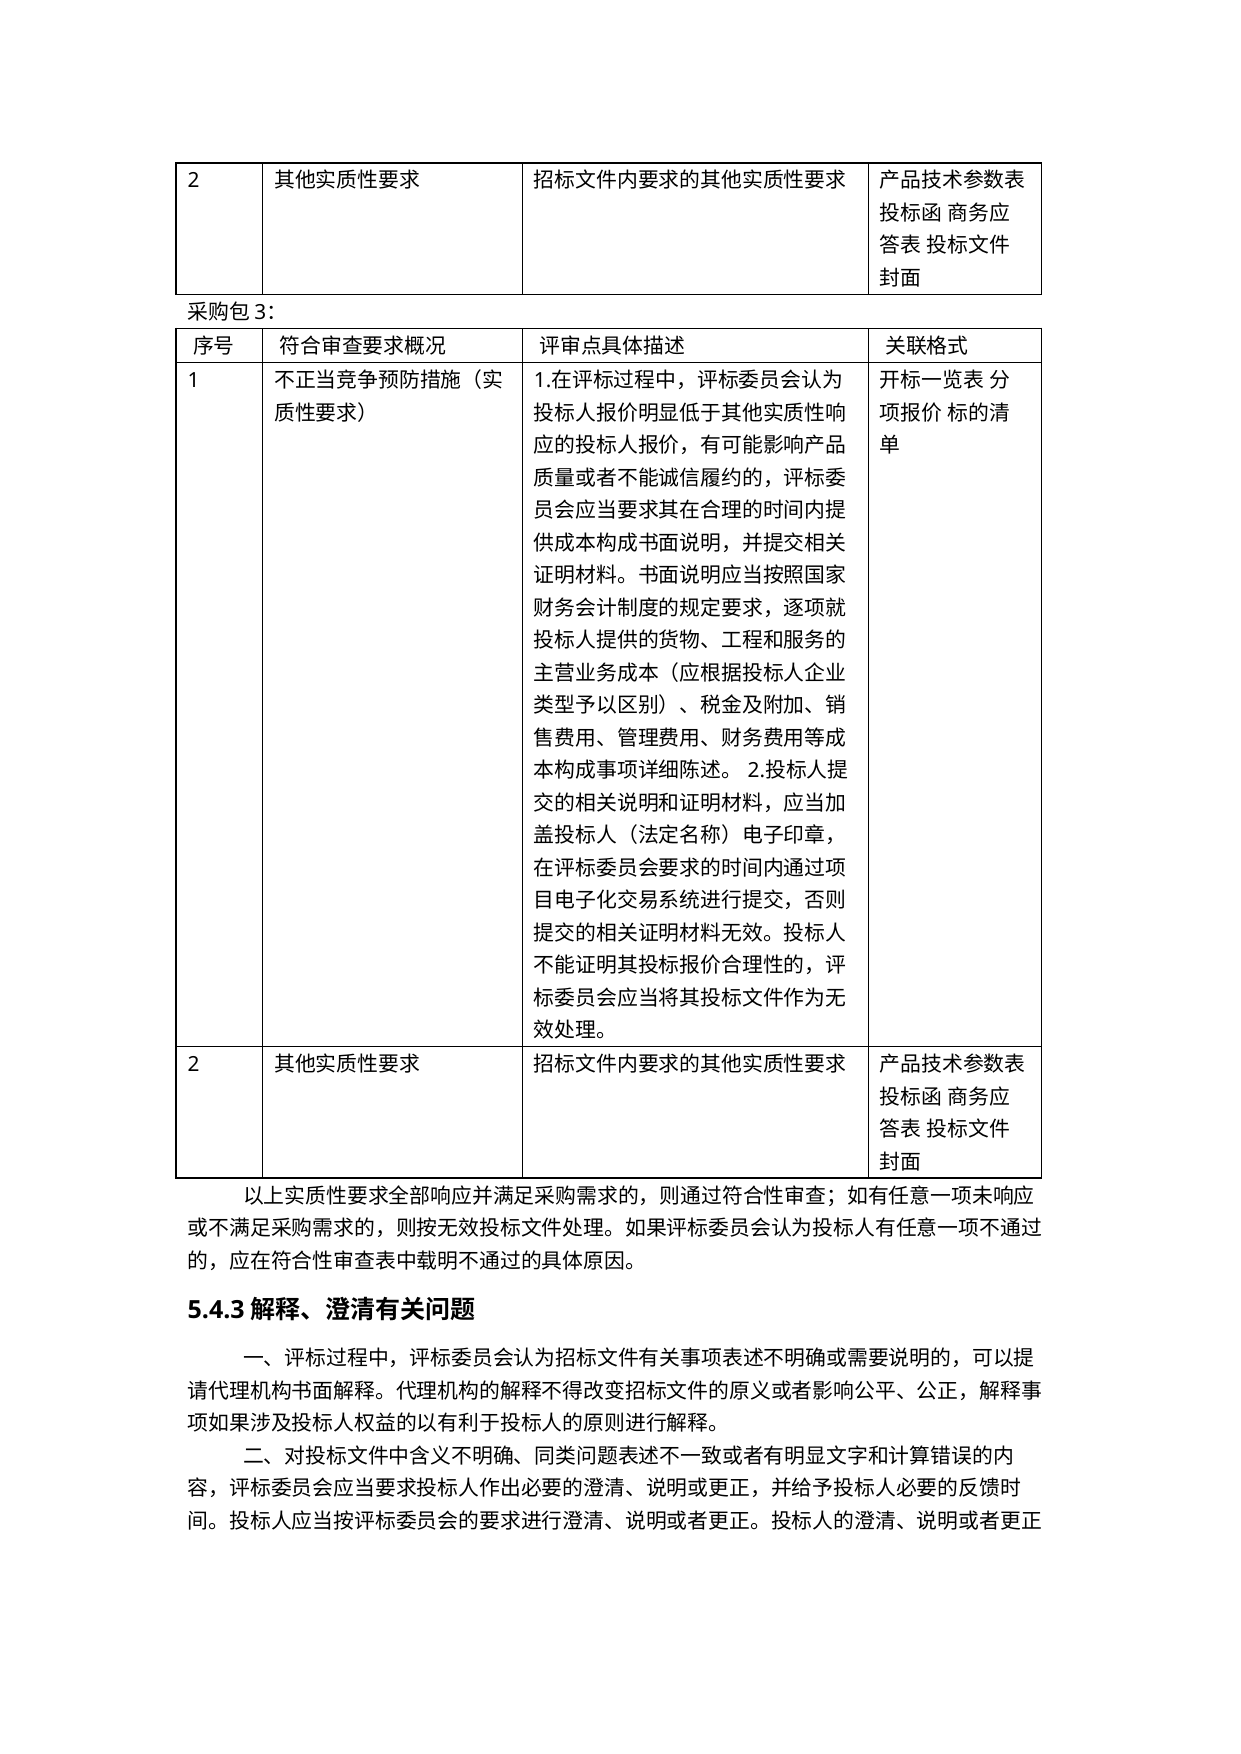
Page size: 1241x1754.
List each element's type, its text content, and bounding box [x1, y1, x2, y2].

table_cell 其他实质性要求 [263, 164, 522, 293]
table_header 序号 [177, 329, 262, 362]
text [187, 1439, 1053, 1536]
text 采购包3： [187, 295, 1053, 328]
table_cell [523, 363, 868, 1046]
table_header 关联格式 [869, 329, 1041, 362]
table_cell 招标文件内要求的其他实质性要求 [523, 164, 868, 293]
table_cell 2 [177, 164, 262, 293]
table_cell 1 [177, 363, 262, 1046]
table_cell 产品技术参数表 投标函 商务应答表 投标文件封面 [869, 1047, 1041, 1177]
text 一、评标过程中，评标委员会认为招标文件有关事项表述不明确或需要说明的，可以提请代理机构书面解释。代理机构的解释不得改变招标文件的原义或者影响公平、公正，解释事项如果涉及投标人权益的以有利于投标人的原则进行解释。 [187, 1341, 1053, 1439]
table_cell 开标一览表 分项报价 标的清单 [869, 363, 1041, 1046]
table_cell 其他实质性要求 [263, 1047, 522, 1177]
table_cell 2 [177, 1047, 262, 1177]
table_cell 不正当竞争预防措施（实质性要求） [263, 363, 522, 1046]
table_header 符合审查要求概况 [263, 329, 522, 362]
text 5.4.3解释、澄清有关问题 [187, 1276, 1053, 1341]
table_cell 招标文件内要求的其他实质性要求 [523, 1047, 868, 1177]
text 以上实质性要求全部响应并满足采购需求的，则通过符合性审查；如有任意一项未响应或不满足采购需求的，则按无效投标文件处理。如果评标委员会认为投标人有任意一项不通过的，应在符合性审查表中载明不通过的具体原因。 [187, 1179, 1053, 1276]
table_header 评审点具体描述 [523, 329, 868, 362]
table_cell 产品技术参数表 投标函 商务应答表 投标文件封面 [869, 164, 1041, 293]
